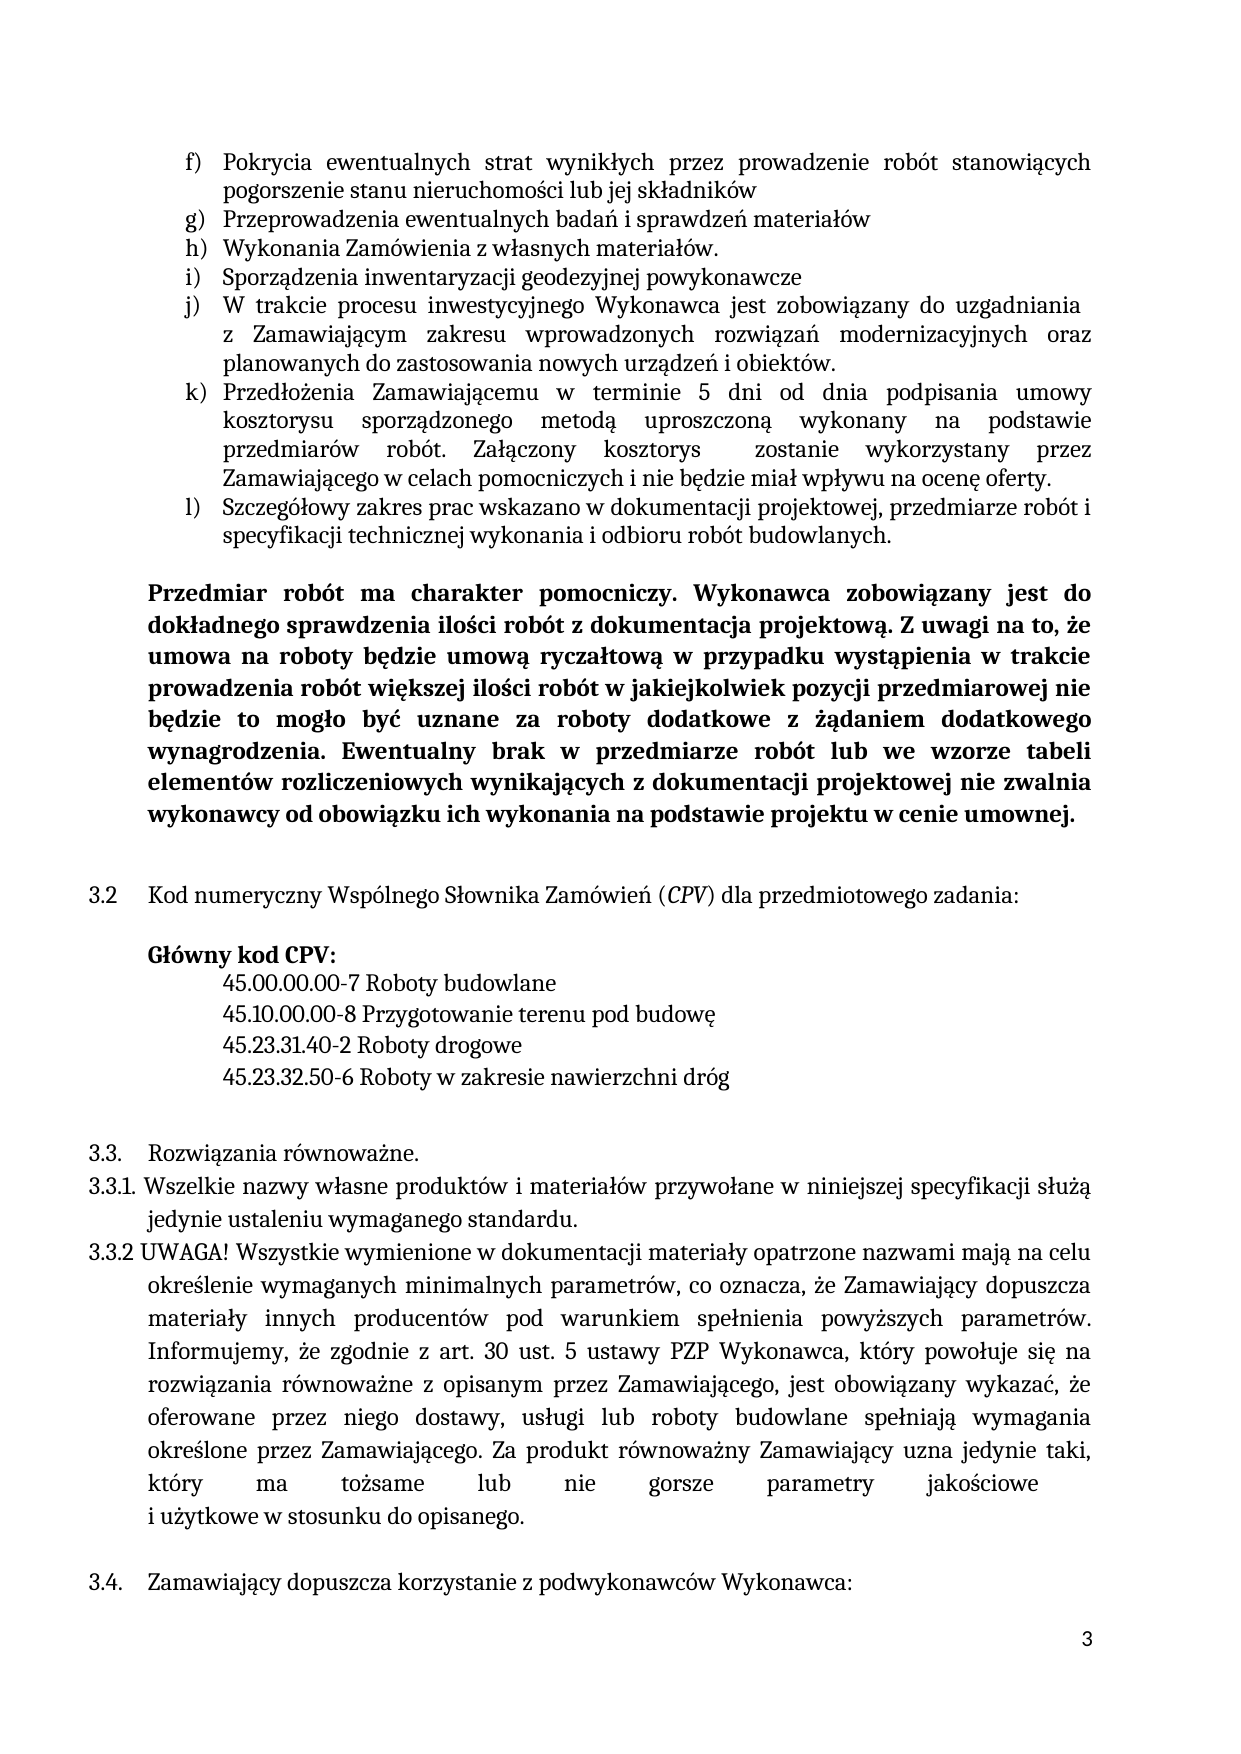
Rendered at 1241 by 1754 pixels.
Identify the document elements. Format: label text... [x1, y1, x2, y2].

list Sporządzenia inwentaryzacji geodezyjnej powykonawcze [185, 263, 1092, 291]
list W trakcie procesu inwestycyjnego Wykonawca jest zobowiązany do uzgadniania z Zamawiającym zakresu wprowadzonych rozwiązań modernizacyjnych oraz planowanych do zastosowania nowych urządzeń i obiektów. [185, 291, 1092, 378]
list Szczegółowy zakres prac wskazano w dokumentacji projektowej, przedmiarze robót i specyfikacji technicznej wykonania i odbioru robót budowlanych. [185, 493, 1092, 550]
text 3.3. Rozwiązania równoważne. [89, 1139, 1092, 1168]
list Wykonania Zamówienia z własnych materiałów. [185, 234, 1092, 263]
text 3.3.2 UWAGA! Wszystkie wymienione w dokumentacji materiały opatrzone nazwami mają na celu określenie wymaganych minimalnych parametrów, co oznacza, że Zamawiający dopuszcza materiały innych producentów pod warunkiem spełnienia powyższych parametrów. Informujemy, że zgodnie z art. 30 ust. 5 ustawy PZP Wykonawca, który powołuje się na rozwiązania równoważne z opisanym przez Zamawiającego, jest obowiązany wykazać, że oferowane przez niego dostawy, usługi lub roboty budowlane spełniają wymagania określone przez Zamawiającego. Za produkt równoważny Zamawiający uzna jedynie taki, który ma tożsame lub nie gorsze parametry jakościowe i użytkowe w stosunku do opisanego. [89, 1238, 1092, 1531]
list 45.23.32.50-6 Roboty w zakresie nawierzchni dróg [223, 1062, 1092, 1091]
list Pokrycia ewentualnych strat wynikłych przez prowadzenie robót stanowiących pogorszenie stanu nieruchomości lub jej składników [185, 148, 1092, 205]
list 45.10.00.00-8 Przygotowanie terenu pod budowę [223, 1000, 1092, 1029]
text Główny kod CPV: [148, 941, 1092, 969]
text 3.2 Kod numeryczny Wspólnego Słownika Zamówień (CPV) dla przedmiotowego zadania: [89, 881, 1092, 910]
text 3.4. Zamawiający dopuszcza korzystanie z podwykonawców Wykonawca: [89, 1568, 1092, 1597]
text 3.3.1. Wszelkie nazwy własne produktów i materiałów przywołane w niniejszej specyfikacji służą jedynie ustaleniu wymaganego standardu. [89, 1172, 1092, 1234]
text Przedmiar robót ma charakter pomocniczy. Wykonawca zobowiązany jest do dokładnego sprawdzenia ilości robót z dokumentacja projektową. Z uwagi na to, że umowa na roboty będzie umową ryczałtową w przypadku wystąpienia w trakcie prowadzenia robót większej ilości robót w jakiejkolwiek pozycji przedmiarowej nie będzie to mogło być uznane za roboty dodatkowe z żądaniem dodatkowego wynagrodzenia. Ewentualny brak w przedmiarze robót lub we wzorze tabeli elementów rozliczeniowych wynikających z dokumentacji projektowej nie zwalnia wykonawcy od obowiązku ich wykonania na podstawie projektu w cenie umownej. [148, 579, 1092, 829]
list 45.23.31.40-2 Roboty drogowe [223, 1031, 1092, 1060]
list Przeprowadzenia ewentualnych badań i sprawdzeń materiałów [185, 205, 1092, 234]
list Przedłożenia Zamawiającemu w terminie 5 dni od dnia podpisania umowy kosztorysu sporządzonego metodą uproszczoną wykonany na podstawie przedmiarów robót. Załączony kosztorys zostanie wykorzystany przez Zamawiającego w celach pomocniczych i nie będzie miał wpływu na ocenę oferty. [185, 378, 1092, 493]
list 45.00.00.00-7 Roboty budowlane [223, 969, 1092, 998]
